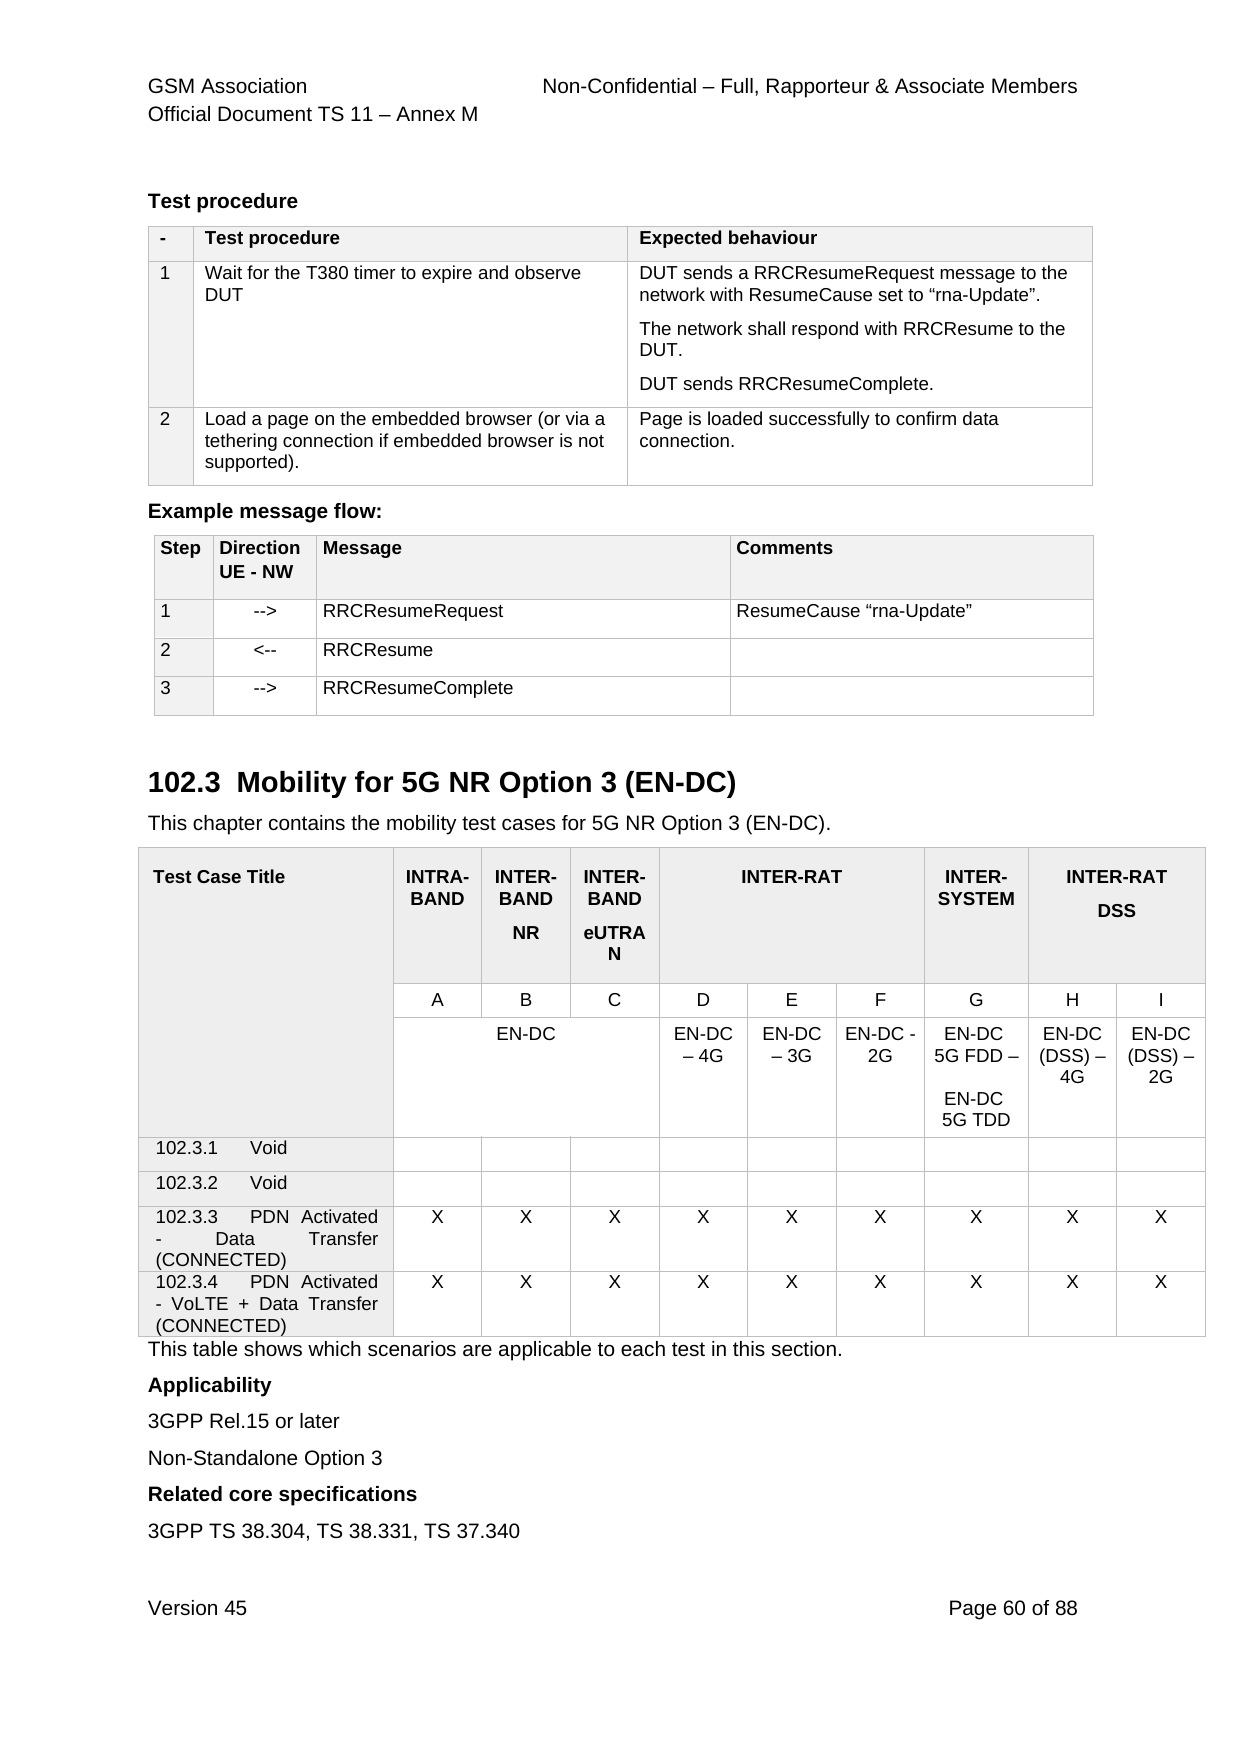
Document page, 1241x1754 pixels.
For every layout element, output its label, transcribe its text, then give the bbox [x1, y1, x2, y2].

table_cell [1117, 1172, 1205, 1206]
table_cell 2 [155, 639, 213, 676]
table_cell --> [214, 600, 316, 637]
table_header INTER-BAND NR [482, 848, 570, 983]
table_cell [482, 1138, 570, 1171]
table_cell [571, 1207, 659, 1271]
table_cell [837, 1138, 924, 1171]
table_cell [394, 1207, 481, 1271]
table_cell Wait for the T380 timer to expire and observe DUT [194, 262, 627, 407]
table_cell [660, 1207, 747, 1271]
table_cell B [482, 984, 570, 1017]
table_cell Page is loaded successfully to confirm data connection. [628, 408, 1092, 485]
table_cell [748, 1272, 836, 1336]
table_header Test procedure [194, 227, 627, 261]
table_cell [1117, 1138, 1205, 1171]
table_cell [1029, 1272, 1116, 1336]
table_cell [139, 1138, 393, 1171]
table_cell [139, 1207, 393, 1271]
table_cell ResumeCause “rna-Update” [731, 600, 1093, 637]
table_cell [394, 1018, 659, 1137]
table_header Test Case Title [139, 848, 393, 1136]
table_cell Load a page on the embedded browser (or via a tethering connection if embedded browser is not supported). [194, 408, 627, 485]
table_cell G [925, 984, 1028, 1017]
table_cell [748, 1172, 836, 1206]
text Related core specifications [148, 1482, 1092, 1506]
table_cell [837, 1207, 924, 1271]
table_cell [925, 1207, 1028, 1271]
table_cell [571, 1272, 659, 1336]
table_cell [731, 639, 1093, 676]
table_header INTER-RAT [660, 848, 924, 983]
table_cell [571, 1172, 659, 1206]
table_header Step [155, 536, 213, 599]
text 3GPP TS 38.304, TS 38.331, TS 37.340 [148, 1519, 1092, 1543]
table_cell RRCResume [317, 639, 730, 676]
table_cell F [837, 984, 924, 1017]
table_cell 1 [149, 262, 193, 407]
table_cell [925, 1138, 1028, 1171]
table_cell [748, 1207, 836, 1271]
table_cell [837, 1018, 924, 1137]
text Example message flow: [148, 499, 1092, 523]
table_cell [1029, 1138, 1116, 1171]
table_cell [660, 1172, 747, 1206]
table_cell RRCResumeRequest [317, 600, 730, 637]
text Test procedure [148, 189, 1092, 213]
subtitle 102.3 Mobility for 5G NR Option 3 (EN-DC) [148, 765, 1092, 798]
table_cell [731, 677, 1093, 715]
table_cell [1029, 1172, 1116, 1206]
table_cell 3 [155, 677, 213, 715]
table_cell C [571, 984, 659, 1017]
table_header INTRA-BAND [394, 848, 481, 983]
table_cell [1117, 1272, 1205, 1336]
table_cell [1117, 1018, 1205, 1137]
table_header Direction UE - NW [214, 536, 316, 599]
text This chapter contains the mobility test cases for 5G NR Option 3 (EN-DC). [148, 811, 1092, 835]
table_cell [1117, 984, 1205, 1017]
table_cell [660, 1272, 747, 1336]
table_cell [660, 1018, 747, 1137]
table_header INTER-SYSTEM [925, 848, 1028, 983]
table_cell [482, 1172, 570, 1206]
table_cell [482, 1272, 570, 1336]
table_header Message [317, 536, 730, 599]
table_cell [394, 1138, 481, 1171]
text This table shows which scenarios are applicable to each test in this section. [148, 1337, 1092, 1360]
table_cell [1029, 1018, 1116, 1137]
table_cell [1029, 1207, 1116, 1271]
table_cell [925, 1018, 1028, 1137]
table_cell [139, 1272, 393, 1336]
table_cell <-- [214, 639, 316, 676]
table_header Comments [731, 536, 1093, 599]
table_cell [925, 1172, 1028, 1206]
table_cell A [394, 984, 481, 1017]
table_cell 1 [155, 600, 213, 637]
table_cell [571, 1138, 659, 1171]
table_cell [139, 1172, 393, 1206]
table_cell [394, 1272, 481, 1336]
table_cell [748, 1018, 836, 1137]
table_cell E [748, 984, 836, 1017]
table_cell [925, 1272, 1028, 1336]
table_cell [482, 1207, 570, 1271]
table_header Expected behaviour [628, 227, 1092, 261]
table_header - [149, 227, 193, 261]
table_header INTER-BAND eUTRAN [571, 848, 659, 983]
text 3GPP Rel.15 or later [148, 1409, 1092, 1433]
table_cell DUT sends a RRCResumeRequest message to the network with ResumeCause set to “rna-Update”. The network shall respond with RRCResume to the DUT. DUT sends RRCResumeComplete. [628, 262, 1092, 407]
text Applicability [148, 1373, 1092, 1397]
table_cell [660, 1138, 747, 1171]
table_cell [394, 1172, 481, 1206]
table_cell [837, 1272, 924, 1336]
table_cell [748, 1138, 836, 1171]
table_cell D [660, 984, 747, 1017]
table_cell --> [214, 677, 316, 715]
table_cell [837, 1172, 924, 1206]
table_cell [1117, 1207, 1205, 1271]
table_cell 2 [149, 408, 193, 485]
table_cell RRCResumeComplete [317, 677, 730, 715]
text Non-Standalone Option 3 [148, 1446, 1092, 1470]
table_header INTER-RAT DSS [1029, 848, 1205, 983]
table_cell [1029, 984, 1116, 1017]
